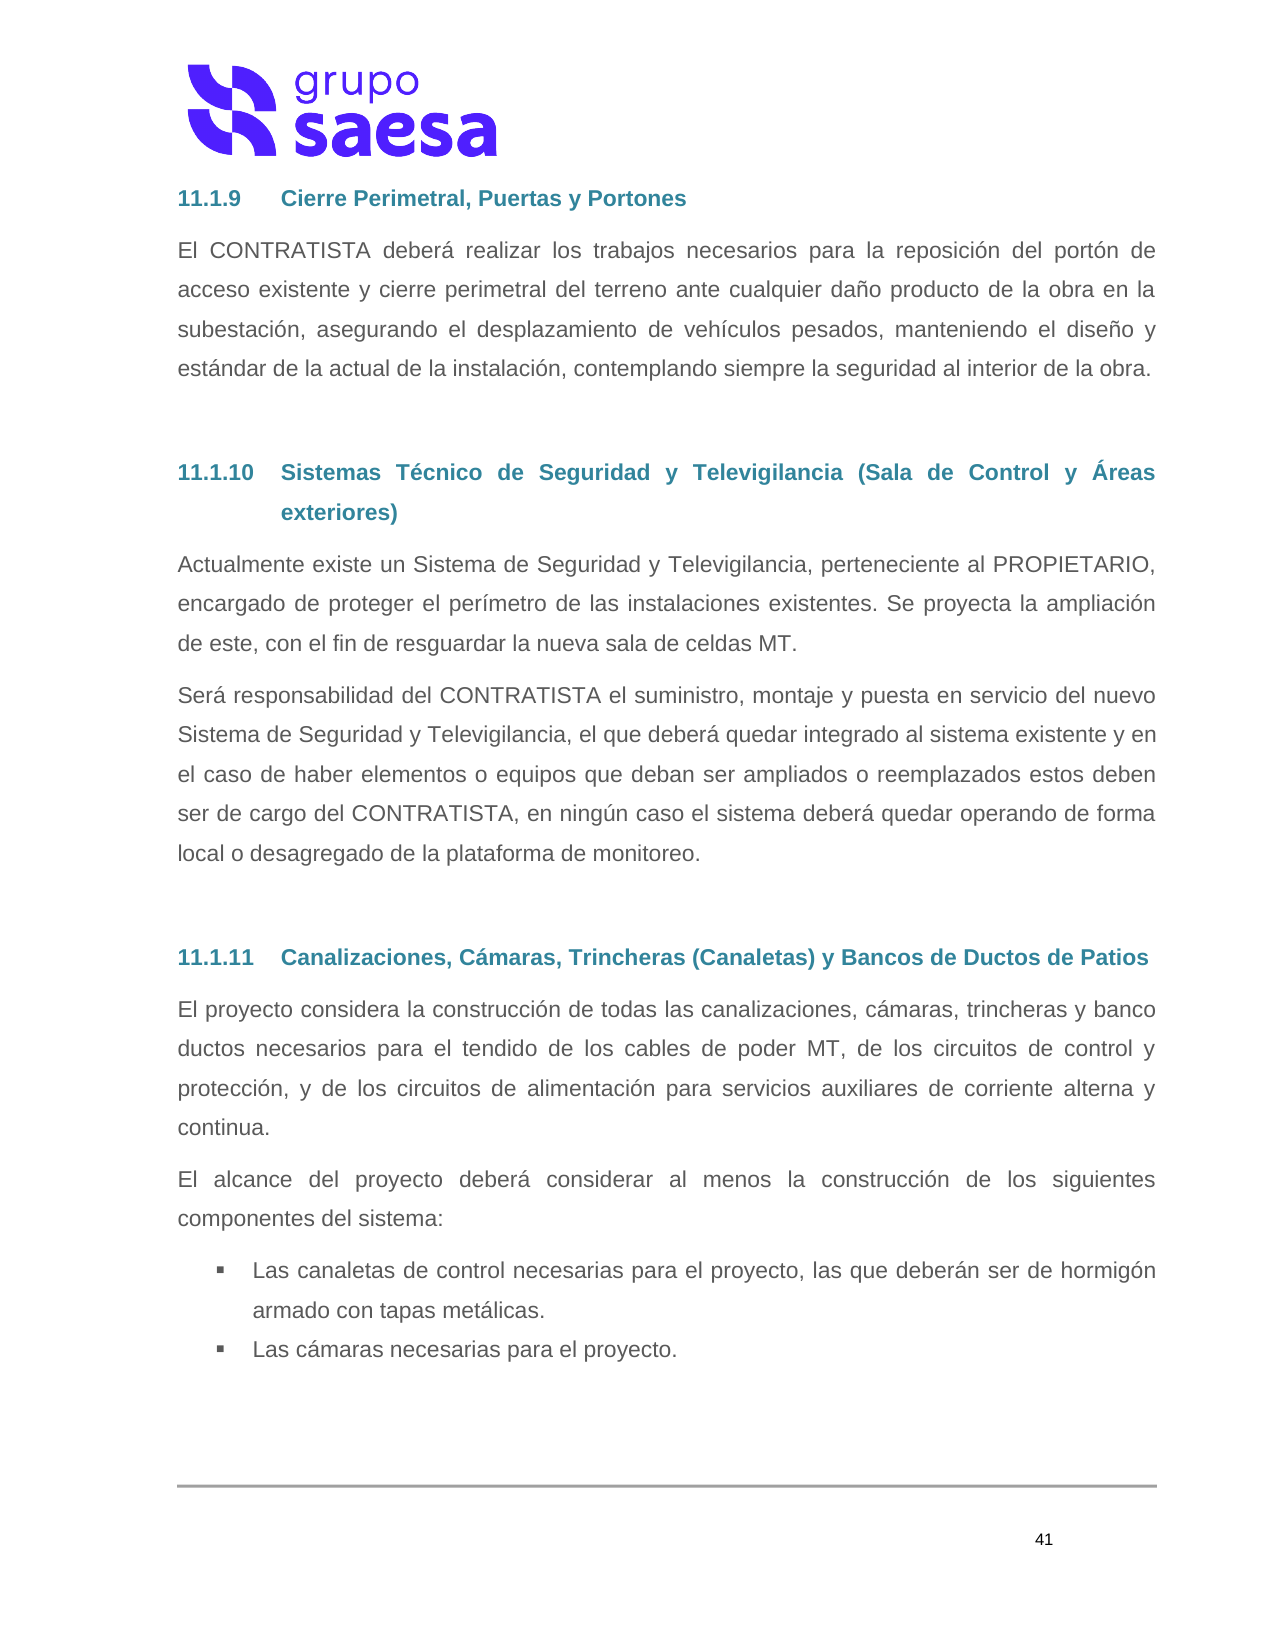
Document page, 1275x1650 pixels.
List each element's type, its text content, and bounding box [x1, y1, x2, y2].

text El proyecto considera la construcción de todas las canalizaciones, cámaras, trincheras y banco ductos necesarios para el tendido de los cables de poder MT, de los circuitos de control y protección, y de los circuitos de alimentación para servicios auxiliares de corriente alterna y continua. [177, 996, 1157, 1140]
list Las canaletas de control necesarias para el proyecto, las que deberán ser de hormigón armado con tapas metálicas. [215, 1257, 1157, 1323]
picture [177, 56, 506, 160]
text El alcance del proyecto deberá considerar al menos la construcción de los siguientes componentes del sistema: [177, 1166, 1157, 1232]
list Las cámaras necesarias para el proyecto. [215, 1336, 1157, 1363]
subtitle Cierre Perimetral, Puertas y Portones [177, 185, 1157, 211]
subtitle Sistemas Técnico de Seguridad y Televigilancia (Sala de Control y Áreas exteriores) [177, 459, 1157, 525]
text Actualmente existe un Sistema de Seguridad y Televigilancia, perteneciente al PROPIETARIO, encargado de proteger el perímetro de las instalaciones existentes. Se proyecta la ampliación de este, con el fin de resguardar la nueva sala de celdas MT. [177, 551, 1157, 656]
subtitle Canalizaciones, Cámaras, Trincheras (Canaletas) y Bancos de Ductos de Patios [177, 943, 1157, 970]
text El CONTRATISTA deberá realizar los trabajos necesarios para la reposición del portón de acceso existente y cierre perimetral del terreno ante cualquier daño producto de la obra en la subestación, asegurando el desplazamiento de vehículos pesados, manteniendo el diseño y estándar de la actual de la instalación, contemplando siempre la seguridad al interior de la obra. [177, 237, 1157, 382]
text Será responsabilidad del CONTRATISTA el suministro, montaje y puesta en servicio del nuevo Sistema de Seguridad y Televigilancia, el que deberá quedar integrado al sistema existente y en el caso de haber elementos o equipos que deban ser ampliados o reemplazados estos deben ser de cargo del CONTRATISTA, en ningún caso el sistema deberá quedar operando de forma local o desagregado de la plataforma de monitoreo. [177, 682, 1157, 866]
